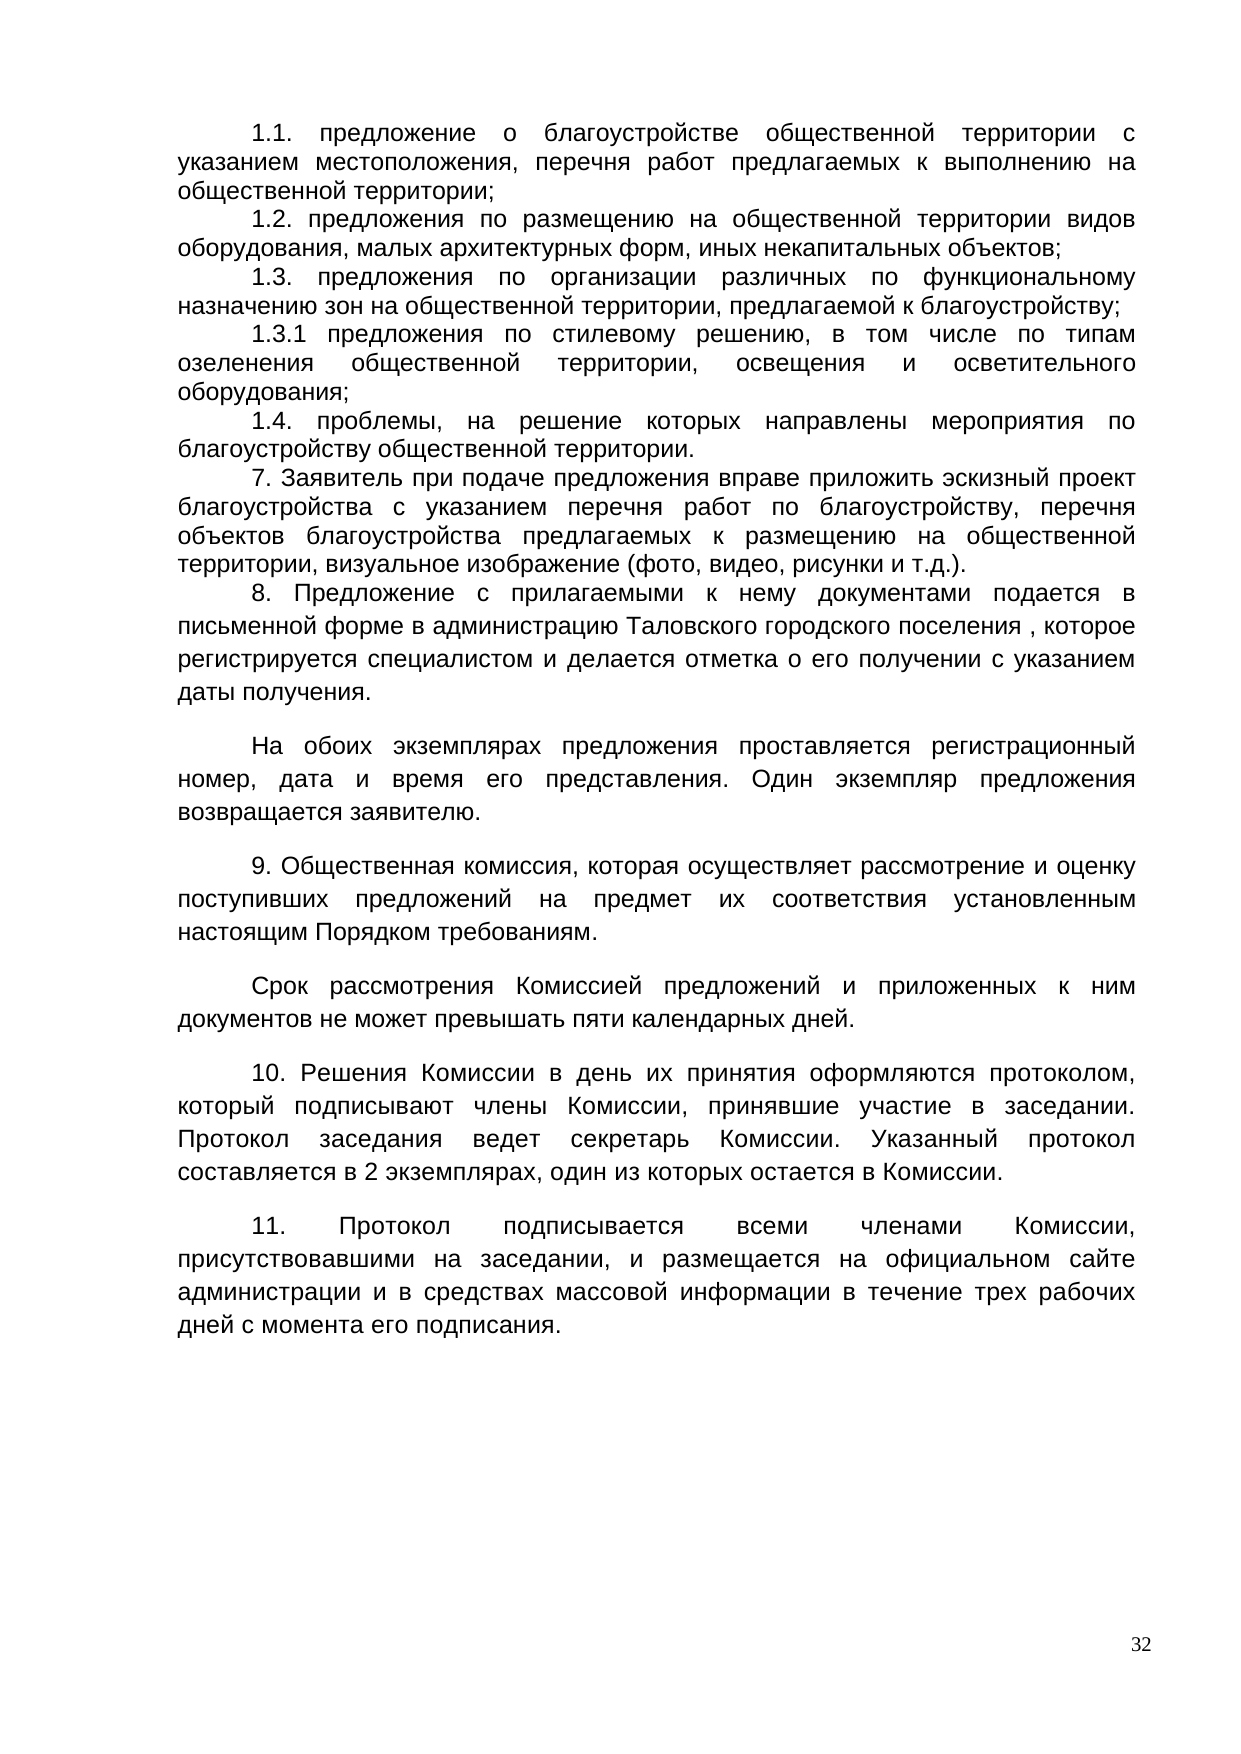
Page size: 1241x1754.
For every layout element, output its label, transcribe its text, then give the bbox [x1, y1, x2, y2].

text 1.2. предложения по размещению на общественной территории видов оборудования, малых архитектурных форм, иных некапитальных объектов; [177, 204, 1137, 262]
text 7. Заявитель при подаче предложения вправе приложить эскизный проект благоустройства с указанием перечня работ по благоустройству, перечня объектов благоустройства предлагаемых к размещению на общественной территории, визуальное изображение (фото, видео, рисунки и т.д.). [177, 463, 1137, 578]
text На обоих экземплярах предложения проставляется регистрационный номер, дата и время его представления. Один экземпляр предложения возвращается заявителю. [177, 731, 1137, 826]
text 9. Общественная комиссия, которая осуществляет рассмотрение и оценку поступивших предложений на предмет их соответствия установленным настоящим Порядком требованиям. [177, 851, 1137, 946]
text 8. Предложение с прилагаемыми к нему документами подается в письменной форме в администрацию Таловского городского поселения , которое регистрируется специалистом и делается отметка о его получении с указанием даты получения. [177, 578, 1137, 706]
text 1.3. предложения по организации различных по функциональному назначению зон на общественной территории, предлагаемой к благоустройству; [177, 262, 1137, 319]
text 11. Протокол подписывается всеми членами Комиссии, присутствовавшими на заседании, и размещается на официальном сайте администрации и в средствах массовой информации в течение трех рабочих дней с момента его подписания. [177, 1211, 1137, 1338]
text 10. Решения Комиссии в день их принятия оформляются протоколом, который подписывают члены Комиссии, принявшие участие в заседании. Протокол заседания ведет секретарь Комиссии. Указанный протокол составляется в 2 экземплярах, один из которых остается в Комиссии. [177, 1058, 1137, 1186]
text 1.4. проблемы, на решение которых направлены мероприятия по благоустройству общественной территории. [177, 406, 1137, 463]
text 1.3.1 предложения по стилевому решению, в том числе по типам озеленения общественной территории, освещения и осветительного оборудования; [177, 319, 1137, 406]
text 1.1. предложение о благоустройстве общественной территории с указанием местоположения, перечня работ предлагаемых к выполнению на общественной территории; [177, 118, 1137, 204]
text Срок рассмотрения Комиссией предложений и приложенных к ним документов не может превышать пяти календарных дней. [177, 971, 1137, 1033]
